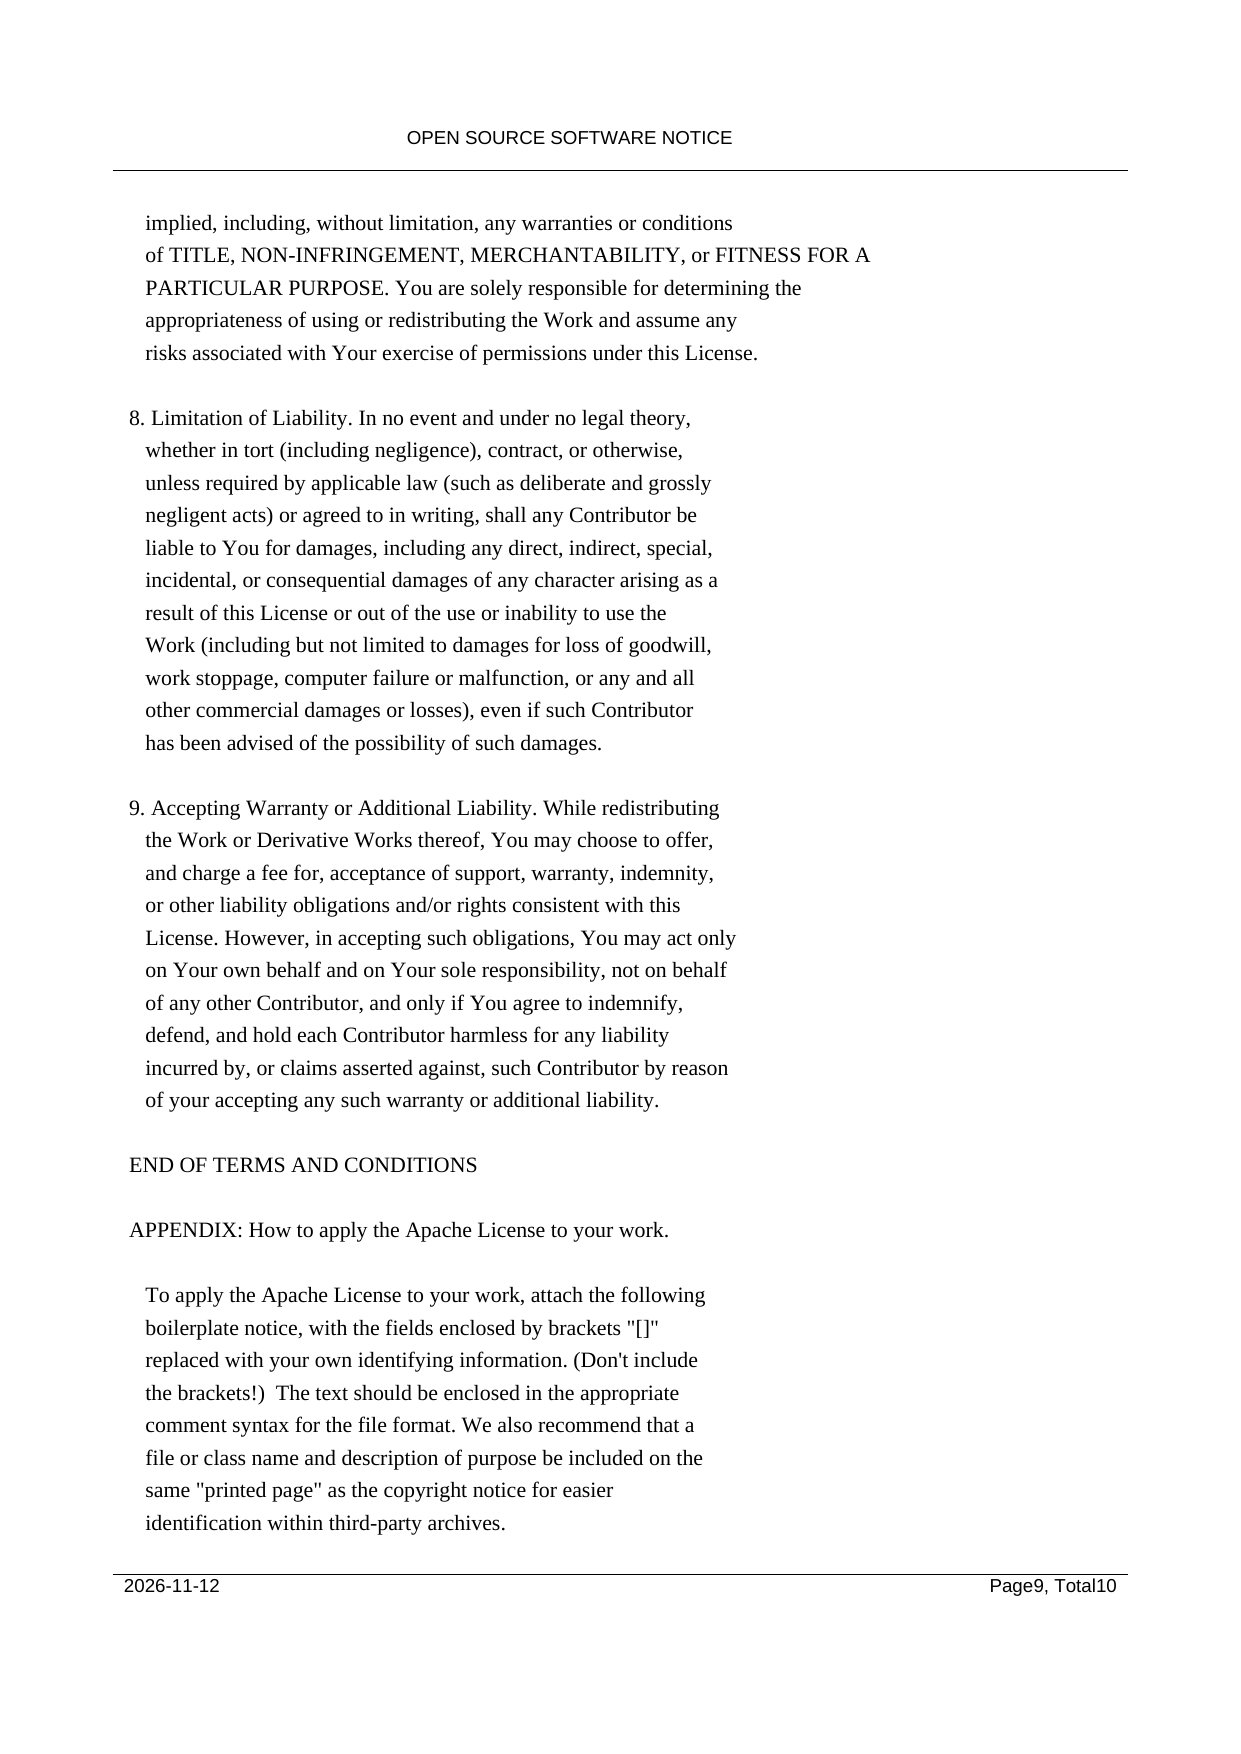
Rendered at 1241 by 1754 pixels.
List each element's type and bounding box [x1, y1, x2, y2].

text [112, 206, 1128, 1539]
